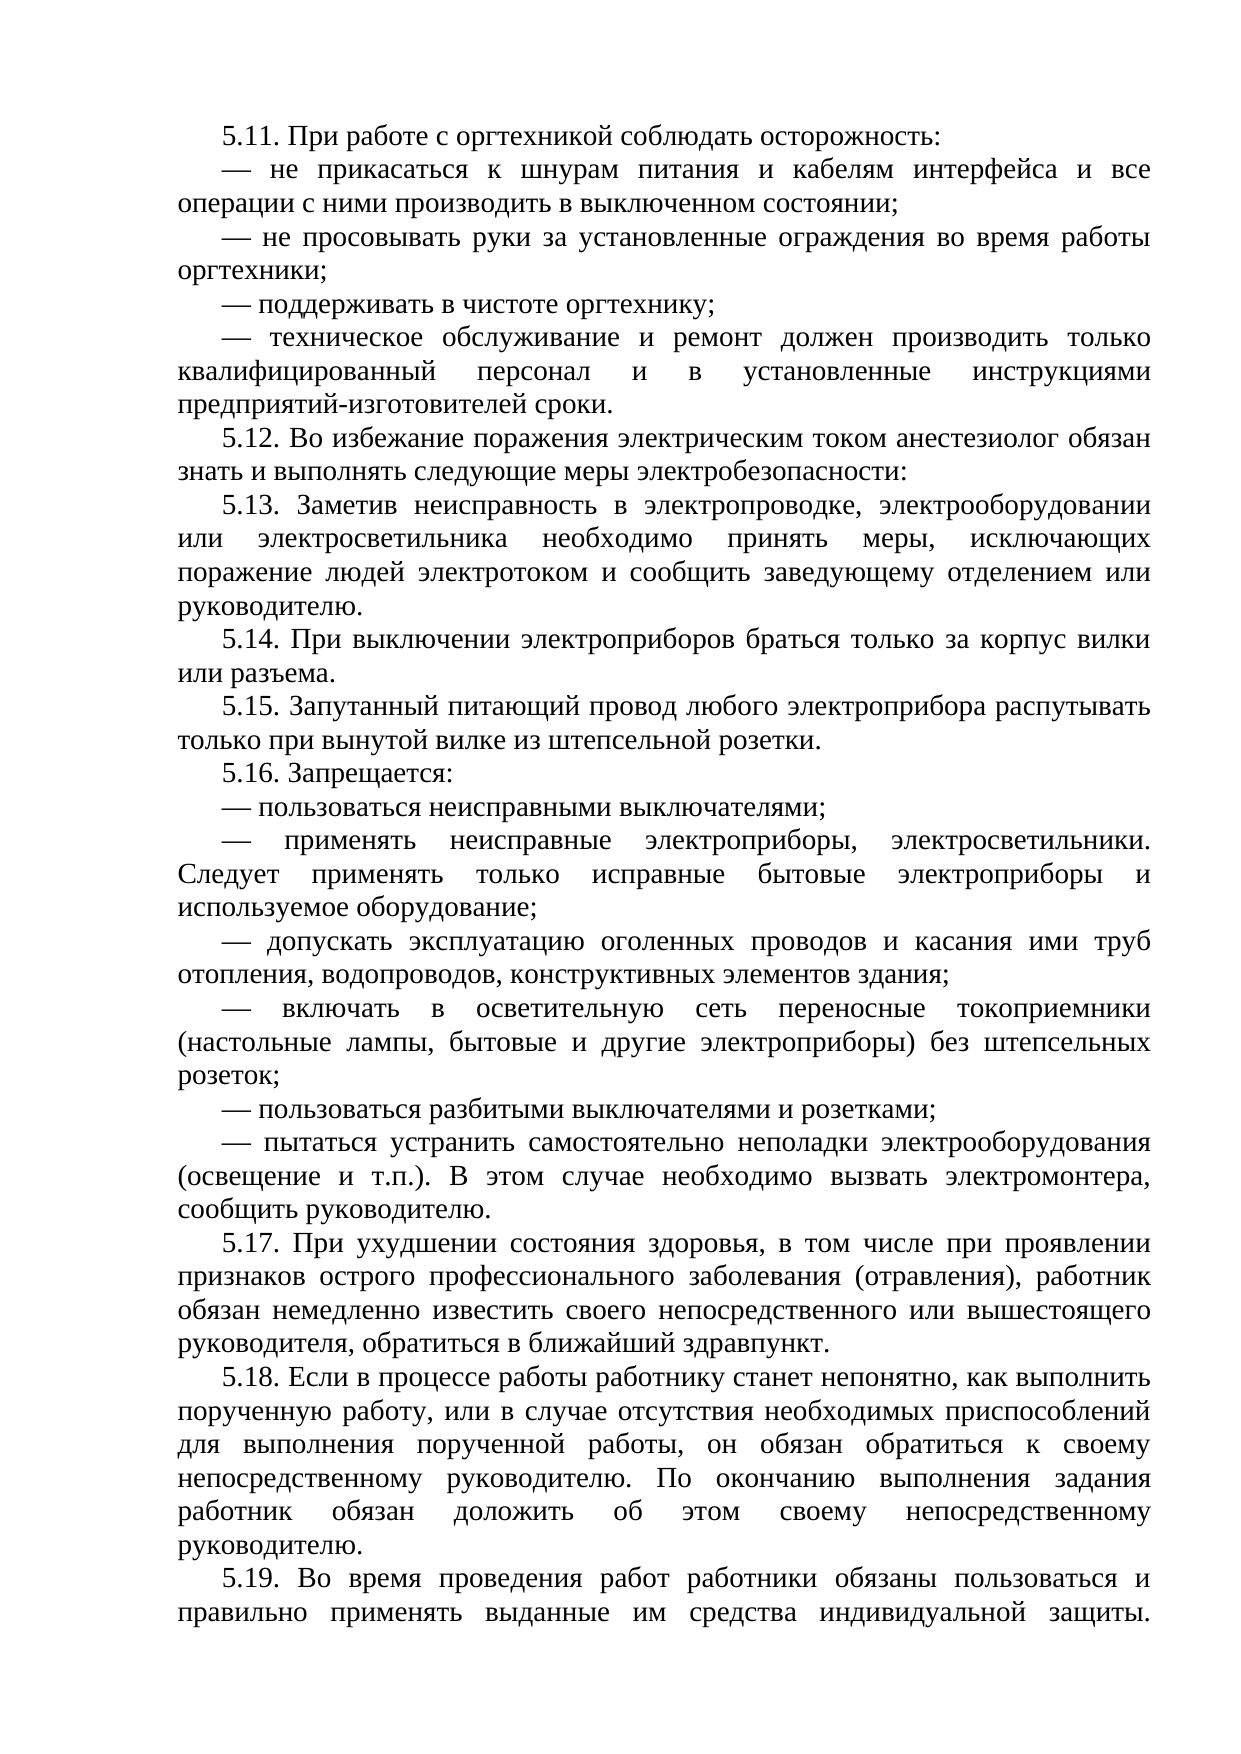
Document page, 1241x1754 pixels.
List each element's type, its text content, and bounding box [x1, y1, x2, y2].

text — не прикасаться к шнурам питания и кабелям интерфейса и все операции с ними производить в выключенном состоянии; [177, 152, 1152, 219]
text — пользоваться неисправными выключателями; [177, 789, 1152, 822]
text — включать в осветительную сеть переносные токоприемники (настольные лампы, бытовые и другие электроприборы) без штепсельных розеток; [177, 990, 1152, 1091]
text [177, 1560, 1152, 1627]
text 5.12. Во избежание поражения электрическим током анестезиолог обязан знать и выполнять следующие меры электробезопасности: [177, 420, 1152, 487]
text 5.18. Если в процессе работы работнику станет непонятно, как выполнить порученную работу, или в случае отсутствия необходимых приспособлений для выполнения порученной работы, он обязан обратиться к своему непосредственному руководителю. По окончанию выполнения задания работник обязан доложить об этом своему непосредственному руководителю. [177, 1359, 1152, 1560]
text 5.11. При работе с оргтехникой соблюдать осторожность: [177, 118, 1152, 152]
text 5.14. При выключении электроприборов браться только за корпус вилки или разъема. [177, 621, 1152, 688]
text 5.15. Запутанный питающий провод любого электроприбора распутывать только при вынутой вилке из штепсельной розетки. [177, 688, 1152, 755]
text — допускать эксплуатацию оголенных проводов и касания ими труб отопления, водопроводов, конструктивных элементов здания; [177, 923, 1152, 990]
text — не просовывать руки за установленные ограждения во время работы оргтехники; [177, 219, 1152, 286]
text 5.13. Заметив неисправность в электропроводке, электрооборудовании или электросветильника необходимо принять меры, исключающих поражение людей электротоком и сообщить заведующему отделением или руководителю. [177, 487, 1152, 621]
text 5.17. При ухудшении состояния здоровья, в том числе при проявлении признаков острого профессионального заболевания (отравления), работник обязан немедленно известить своего непосредственного или вышестоящего руководителя, обратиться в ближайший здравпункт. [177, 1225, 1152, 1359]
text 5.16. Запрещается: [177, 755, 1152, 789]
text — техническое обслуживание и ремонт должен производить только квалифицированный персонал и в установленные инструкциями предприятий-изготовителей сроки. [177, 319, 1152, 420]
text — применять неисправные электроприборы, электросветильники. Следует применять только исправные бытовые электроприборы и используемое оборудование; [177, 822, 1152, 923]
text — пытаться устранить самостоятельно неполадки электрооборудования (освещение и т.п.). В этом случае необходимо вызвать электромонтера, сообщить руководителю. [177, 1124, 1152, 1225]
text — поддерживать в чистоте оргтехнику; [177, 286, 1152, 319]
text — пользоваться разбитыми выключателями и розетками; [177, 1091, 1152, 1124]
